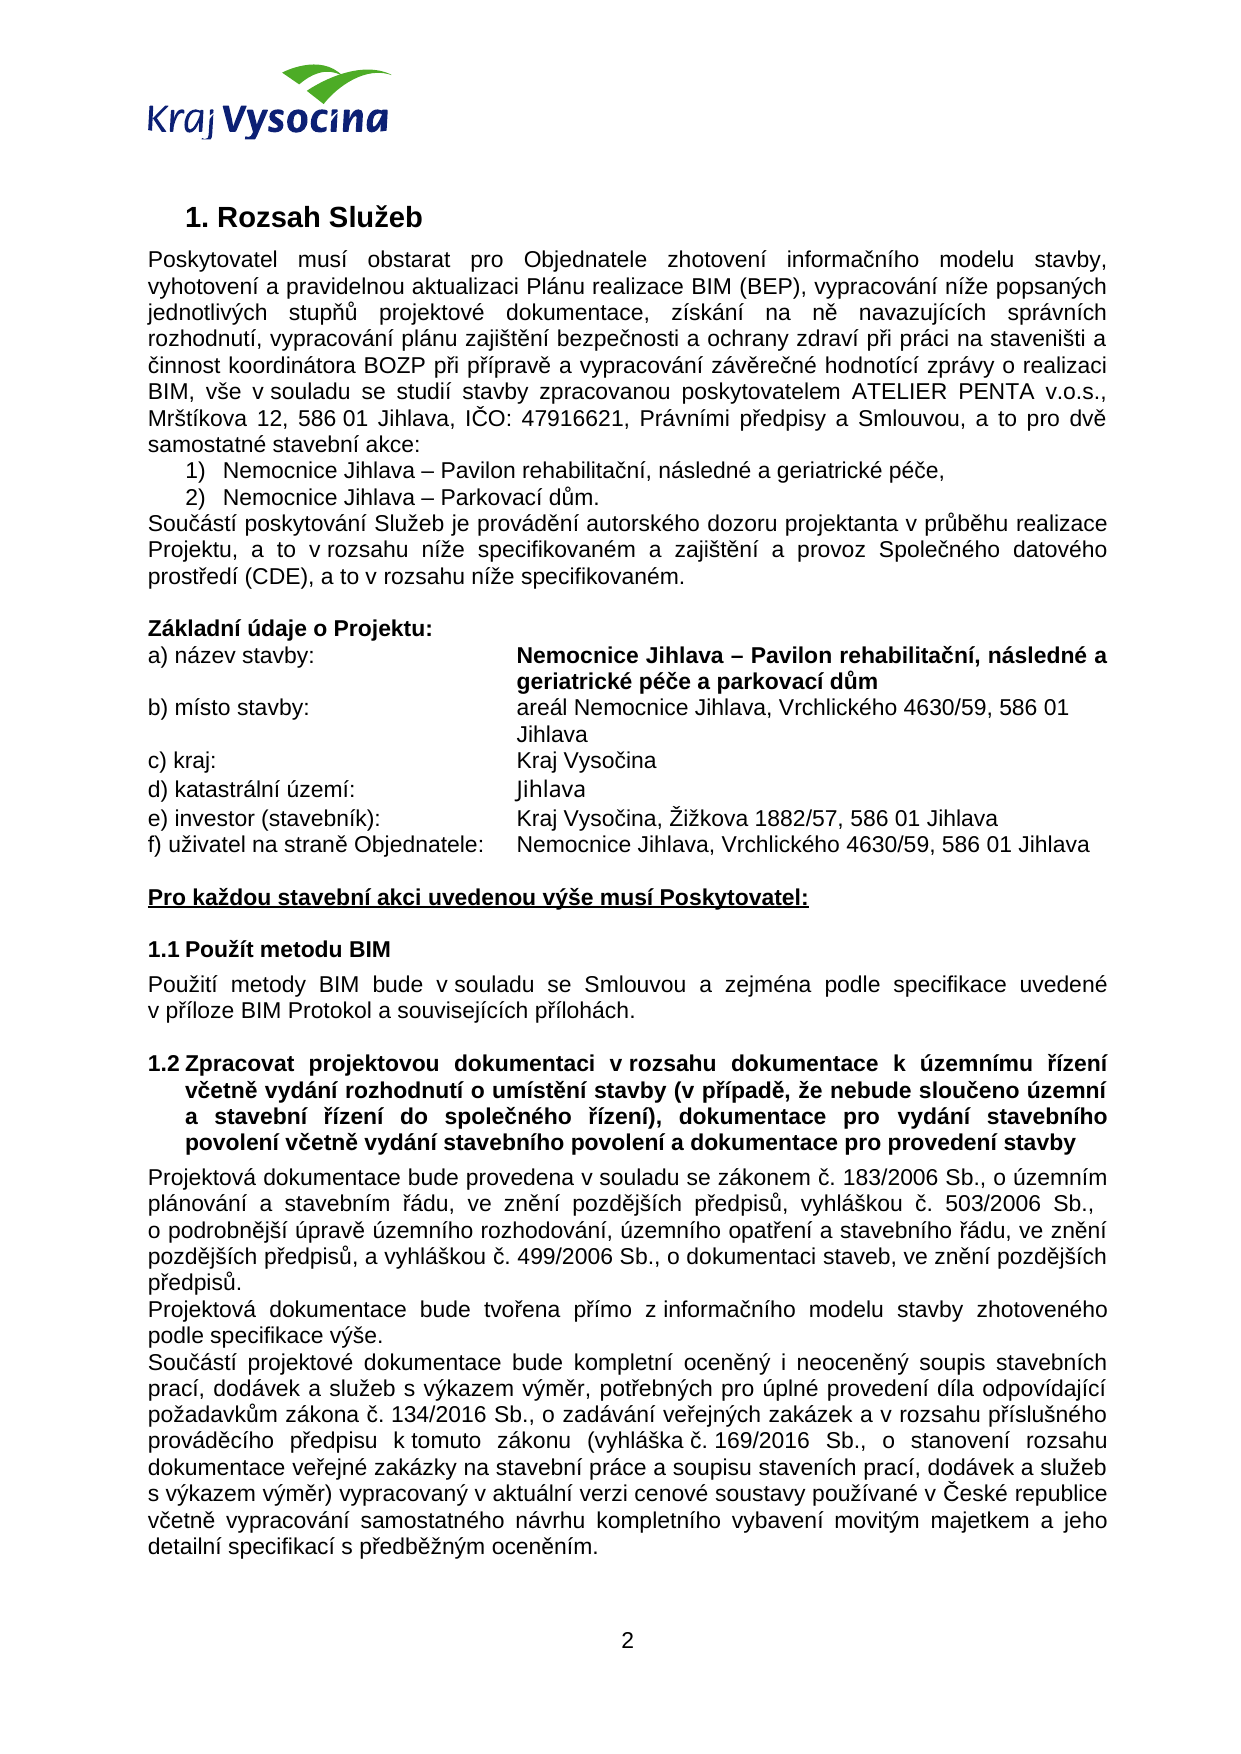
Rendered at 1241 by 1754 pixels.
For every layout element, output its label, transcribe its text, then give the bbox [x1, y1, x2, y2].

text Pro každou stavební akci uvedenou výše musí Poskytovatel: [148, 884, 1107, 910]
text Použití metody BIM bude v souladu se Smlouvou a zejména podle specifikace uvedené v příloze BIM Protokol a souvisejících přílohách. [148, 971, 1107, 1024]
text Projektová dokumentace bude tvořena přímo z informačního modelu stavby zhotoveného podle specifikace výše. [148, 1296, 1107, 1348]
list Nemocnice Jihlava – Pavilon rehabilitační, následné a geriatrické péče, [185, 457, 1107, 483]
text Základní údaje o Projektu: [148, 615, 1107, 642]
text f) uživatel na straně Objednatele: Nemocnice Jihlava, Vrchlického 4630/59, 586 01 Jihlava [148, 831, 1107, 857]
subtitle Zpracovat projektovou dokumentaci v rozsahu dokumentace k územnímu řízení včetně vydání rozhodnutí o umístění stavby (v případě, že nebude sloučeno územní a stavební řízení do společného řízení), dokumentace pro vydání stavebního povolení včetně vydání stavebního povolení a dokumentace pro provedení stavby [148, 1050, 1107, 1156]
text d) katastrální území: Jihlava [148, 773, 1107, 805]
text Poskytovatel musí obstarat pro Objednatele zhotovení informačního modelu stavby, vyhotovení a pravidelnou aktualizaci Plánu realizace BIM (BEP), vypracování níže popsaných jednotlivých stupňů projektové dokumentace, získání na ně navazujících správních rozhodnutí, vypracování plánu zajištění bezpečnosti a ochrany zdraví při práci na staveništi a činnost koordinátora BOZP při přípravě a vypracování závěrečné hodnotící zprávy o realizaci BIM, vše v souladu se studií stavby zpracovanou poskytovatelem ATELIER PENTA v.o.s., Mrštíkova 12, 586 01 Jihlava, IČO: 47916621, Právními předpisy a Smlouvou, a to pro dvě samostatné stavební akce: [148, 246, 1107, 457]
subtitle Použít metodu BIM [148, 936, 1107, 963]
text Součástí poskytování Služeb je provádění autorského dozoru projektanta v průběhu realizace Projektu, a to v rozsahu níže specifikovaném a zajištění a provoz Společného datového prostředí (CDE), a to v rozsahu níže specifikovaném. [148, 510, 1107, 589]
subtitle 1. Rozsah Služeb [185, 200, 1107, 234]
text e) investor (stavebník): Kraj Vysočina, Žižkova 1882/57, 586 01 Jihlava [148, 805, 1107, 831]
text Projektová dokumentace bude provedena v souladu se zákonem č. 183/2006 Sb., o územním plánování a stavebním řádu, ve znění pozdějších předpisů, vyhláškou č. 503/2006 Sb., o podrobnější úpravě územního rozhodování, územního opatření a stavebního řádu, ve znění pozdějších předpisů, a vyhláškou č. 499/2006 Sb., o dokumentaci staveb, ve znění pozdějších předpisů. [148, 1164, 1107, 1296]
text c) kraj: Kraj Vysočina [148, 747, 1107, 773]
text b) místo stavby: areál Nemocnice Jihlava, Vrchlického 4630/59, 586 01 Jihlava [148, 694, 1107, 747]
list Nemocnice Jihlava – Parkovací dům. [185, 483, 1107, 510]
text Součástí projektové dokumentace bude kompletní oceněný i neoceněný soupis stavebních prací, dodávek a služeb s výkazem výměr, potřebných pro úplné provedení díla odpovídající požadavkům zákona č. 134/2016 Sb., o zadávání veřejných zakázek a v rozsahu příslušného prováděcího předpisu k tomuto zákonu (vyhláška č. 169/2016 Sb., o stanovení rozsahu dokumentace veřejné zakázky na stavební práce a soupisu staveních prací, dodávek a služeb s výkazem výměr) vypracovaný v aktuální verzi cenové soustavy používané v České republice včetně vypracování samostatného návrhu kompletního vybavení movitým majetkem a jeho detailní specifikací s předběžným oceněním. [148, 1348, 1107, 1559]
text a) název stavby: Nemocnice Jihlava – Pavilon rehabilitační, následné a geriatrické péče a parkovací dům [148, 642, 1107, 694]
